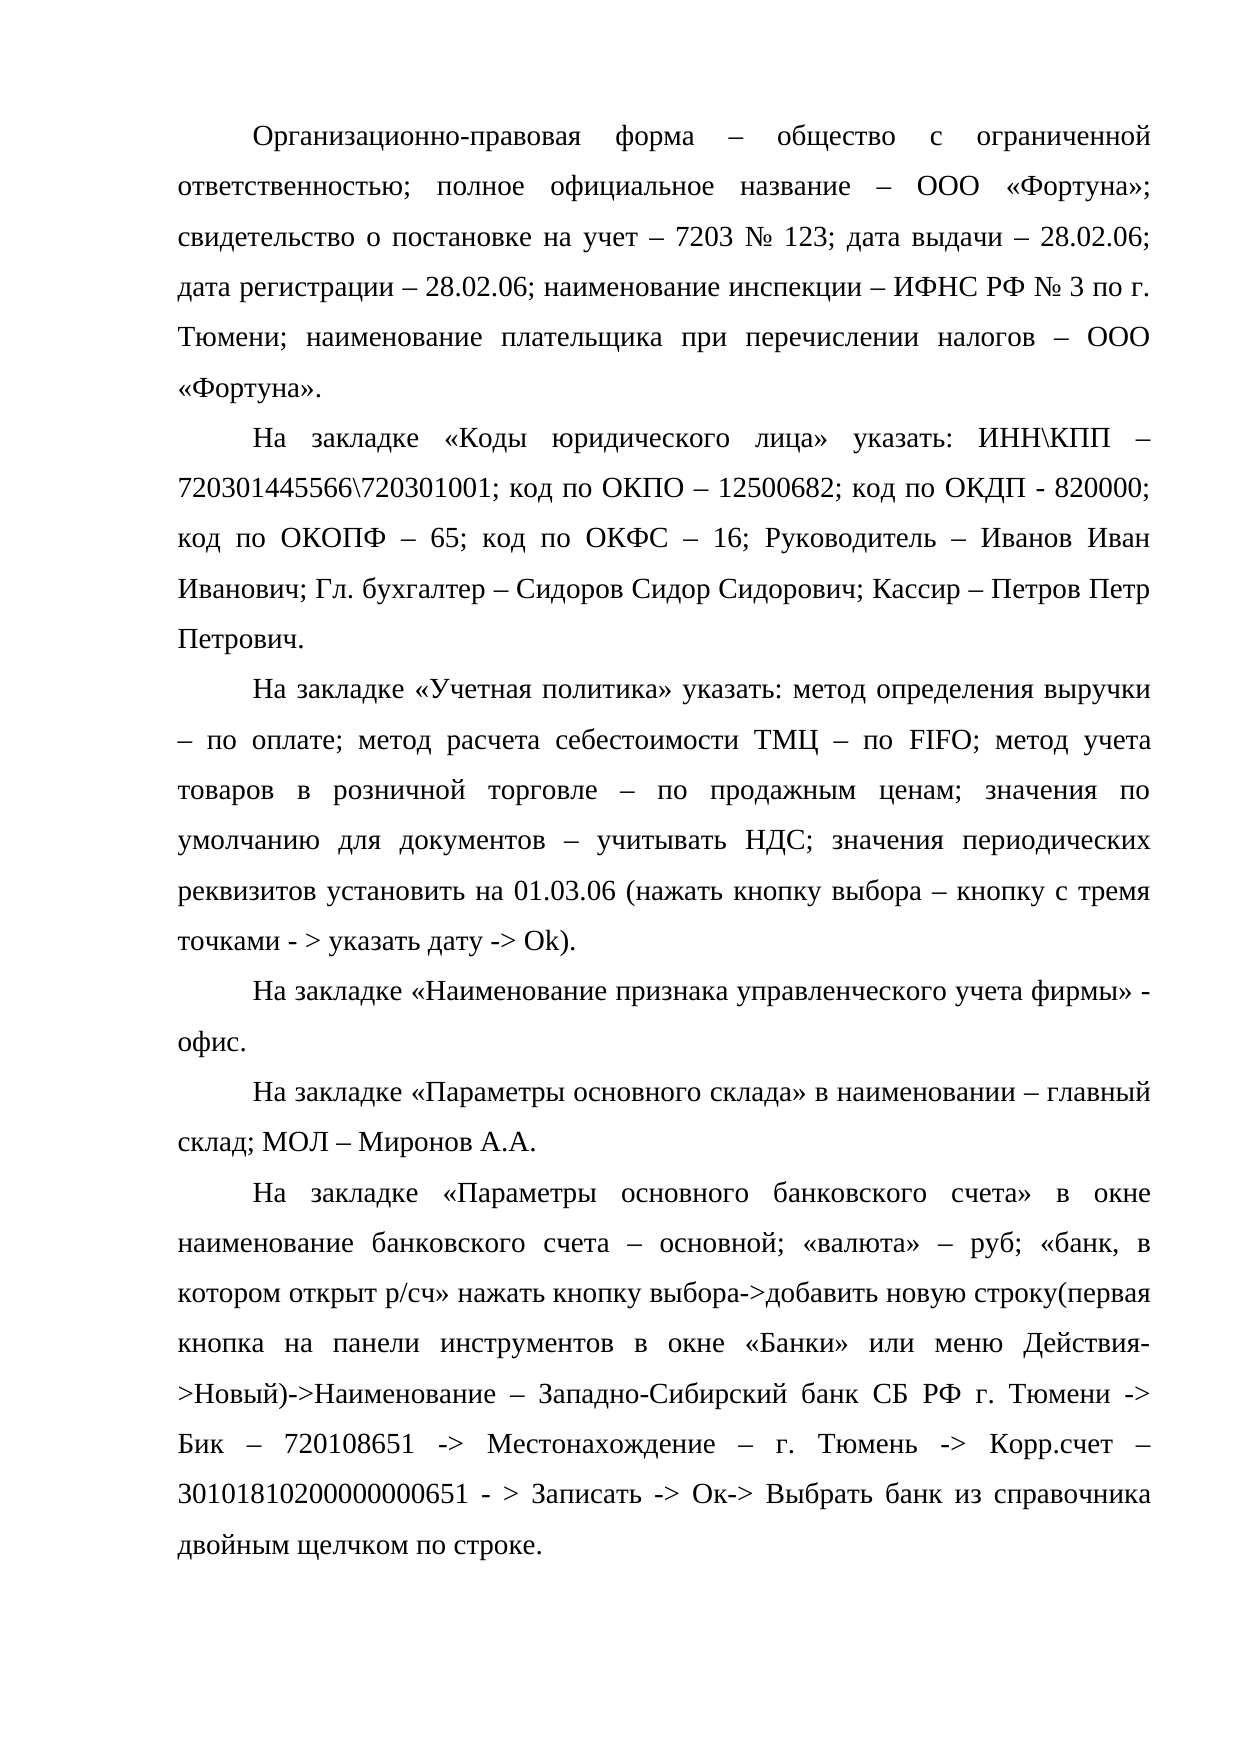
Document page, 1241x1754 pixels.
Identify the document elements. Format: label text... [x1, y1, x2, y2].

text На закладке «Параметры основного банковского счета» в окне наименование банковского счета – основной; «валюта» – руб; «банк, в котором открыт р/сч» нажать кнопку выбора->добавить новую строку(первая кнопка на панели инструментов в окне «Банки» или меню Действия->Новый)->Наименование – Западно-Сибирский банк СБ РФ г. Тюмени -> Бик – 720108651 -> Местонахождение – г. Тюмень -> Корр.счет – 30101810200000000651 - > Записать -> Ок-> Выбрать банк из справочника двойным щелчком по строке. [177, 1175, 1152, 1560]
text На закладке «Параметры основного склада» в наименовании – главный склад; МОЛ – Миронов А.А. [177, 1074, 1152, 1158]
text На закладке «Наименование признака управленческого учета фирмы» - офис. [177, 973, 1152, 1057]
text На закладке «Учетная политика» указать: метод определения выручки – по оплате; метод расчета себестоимости ТМЦ – по FIFO; метод учета товаров в розничной торговле – по продажным ценам; значения по умолчанию для документов – учитывать НДС; значения периодических реквизитов установить на 01.03.06 (нажать кнопку выбора – кнопку с тремя точками - > указать дату -> Ok). [177, 672, 1152, 957]
text Организационно-правовая форма – общество с ограниченной ответственностью; полное официальное название – ООО «Фортуна»; свидетельство о постановке на учет – 7203 № 123; дата выдачи – 28.02.06; дата регистрации – 28.02.06; наименование инспекции – ИФНС РФ № 3 по г. Тюмени; наименование плательщика при перечислении налогов – ООО «Фортуна». [177, 118, 1152, 403]
text На закладке «Коды юридического лица» указать: ИНН\КПП – 720301445566\720301001; код по ОКПО – 12500682; код по ОКДП - 820000; код по ОКОПФ – 65; код по ОКФС – 16; Руководитель – Иванов Иван Иванович; Гл. бухгалтер – Сидоров Сидор Сидорович; Кассир – Петров Петр Петрович. [177, 420, 1152, 655]
